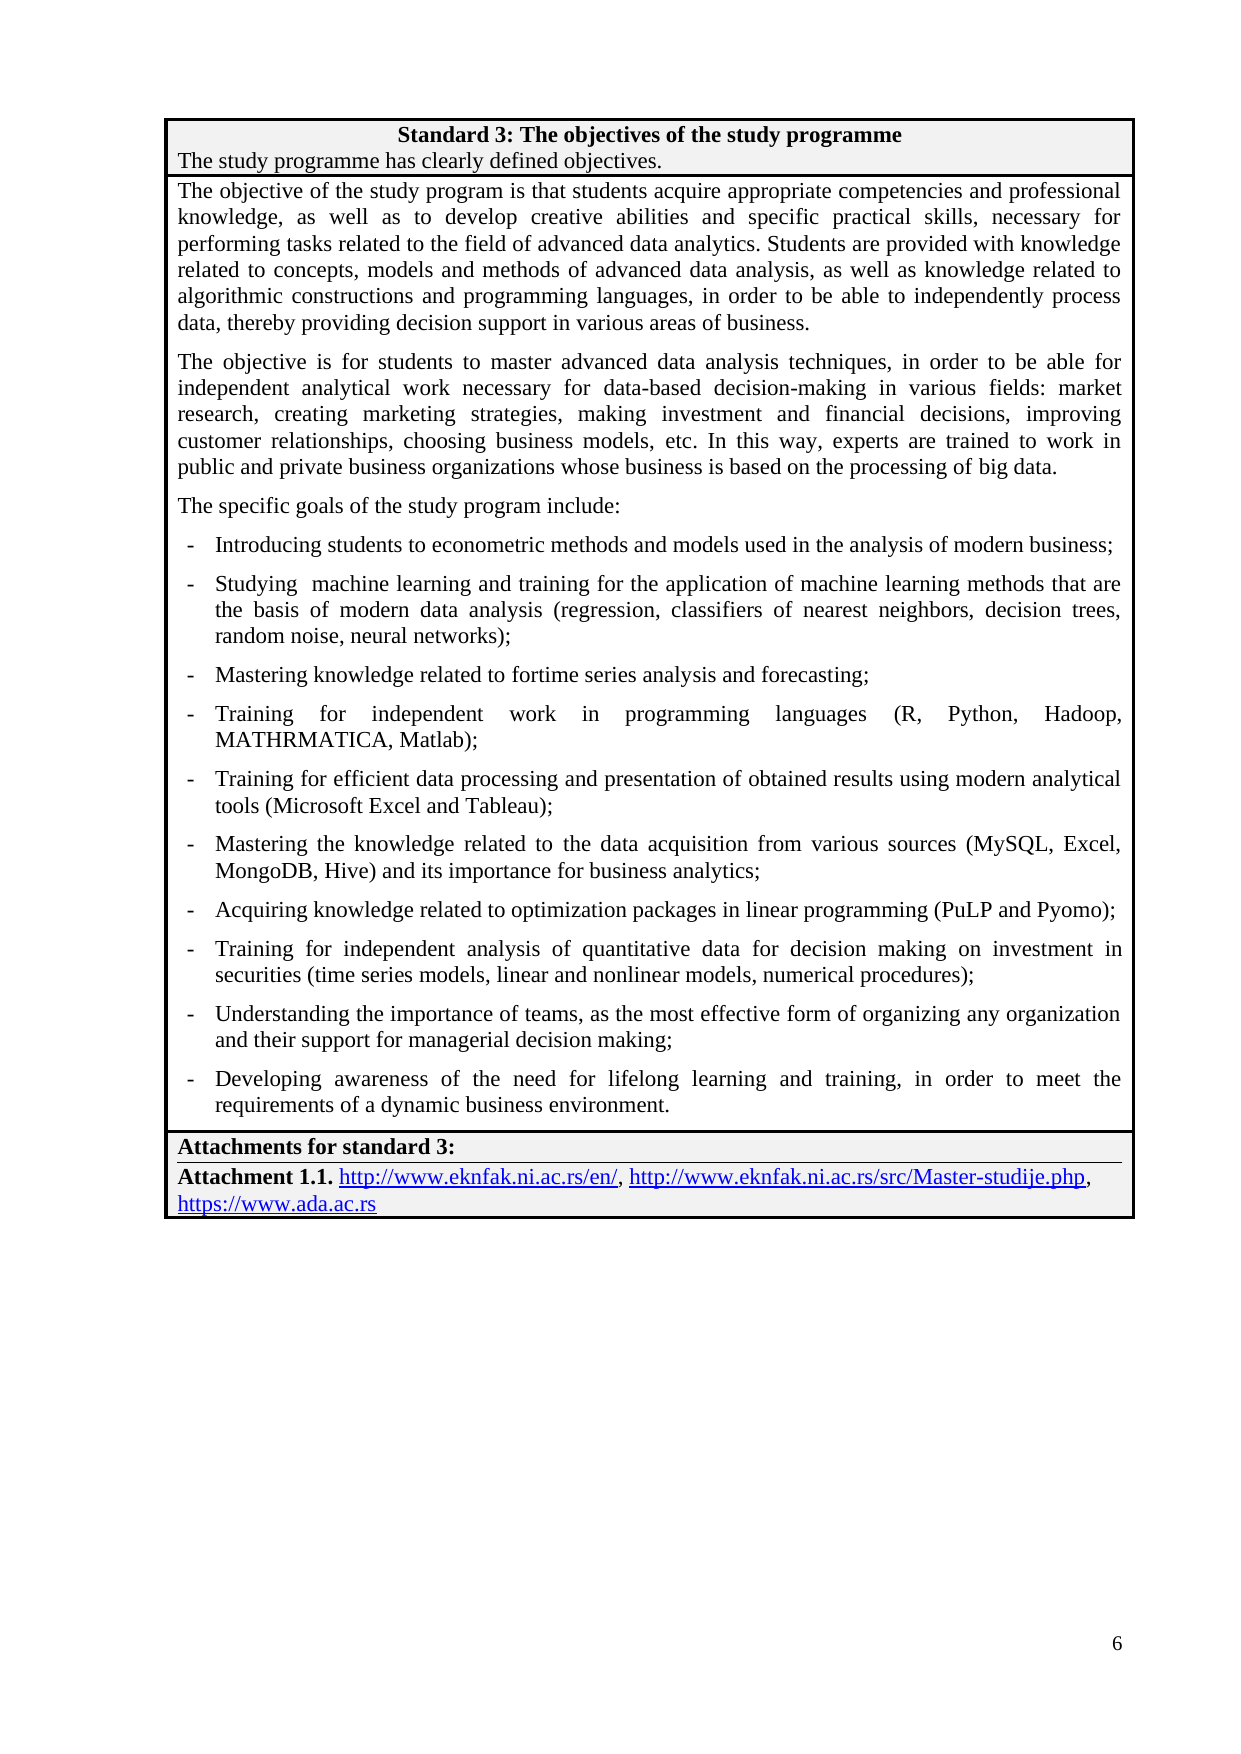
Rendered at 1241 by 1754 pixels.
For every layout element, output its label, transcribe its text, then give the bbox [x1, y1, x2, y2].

table_cell The objective of the study program is that students acquire appropriate competencies and professional knowledge, as well as to develop creative abilities and specific practical skills, necessary for performing tasks related to the field of advanced data analytics. Students are provided with knowledge related to concepts, models and methods of advanced data analysis, as well as knowledge related to algorithmic constructions and programming languages, in order to be able to independently process data, thereby providing decision support in various areas of business. The objective is for students to master advanced data analysis techniques, in order to be able for independent analytical work necessary for data-based decision-making in various fields: market research, creating marketing strategies, making investment and financial decisions, improving customer relationships, choosing business models, etc. In this way, experts are trained to work in public and private business organizations whose business is based on the processing of big data. The specific goals of the study program include: Introducing students to econometric methods and models used in the analysis of modern business; Studying machine learning and training for the application of machine learning methods that are the basis of modern data analysis (regression, classifiers of nearest neighbors, decision trees, random noise, neural networks); Mastering knowledge related to fortime series analysis and forecasting; Training for independent work in programming languages ​​(R, Python, Hadoop, MATHRMATICA, Matlab); Training for efficient data processing and presentation of obtained results using modern analytical tools (Microsoft Excel and Tableau); Mastering the knowledge related to the data acquisition from various sources (MySQL, Excel, MongoDB, Hive) and its importance for business analytics; Acquiring knowledge related to optimization packages in linear programming (PuLP and Pyomo); Training for independent analysis of quantitative data for decision making on investment in securities (time series models, linear and nonlinear models, numerical procedures); Understanding the importance of teams, as the most effective form of organizing any organization and their support for managerial decision making; Developing awareness of the need for lifelong learning and training, in order to meet the requirements of a dynamic business environment. [168, 177, 1132, 1130]
table_header Standard 3: The objectives of the study programme The study programme has clearly defined objectives. [168, 121, 1132, 174]
table_cell Attachments for standard 3: Attachment 1.1. http://www.eknfak.ni.ac.rs/en/, http://www.eknfak.ni.ac.rs/src/Master-studije.php, https://www.ada.ac.rs [168, 1133, 1132, 1216]
